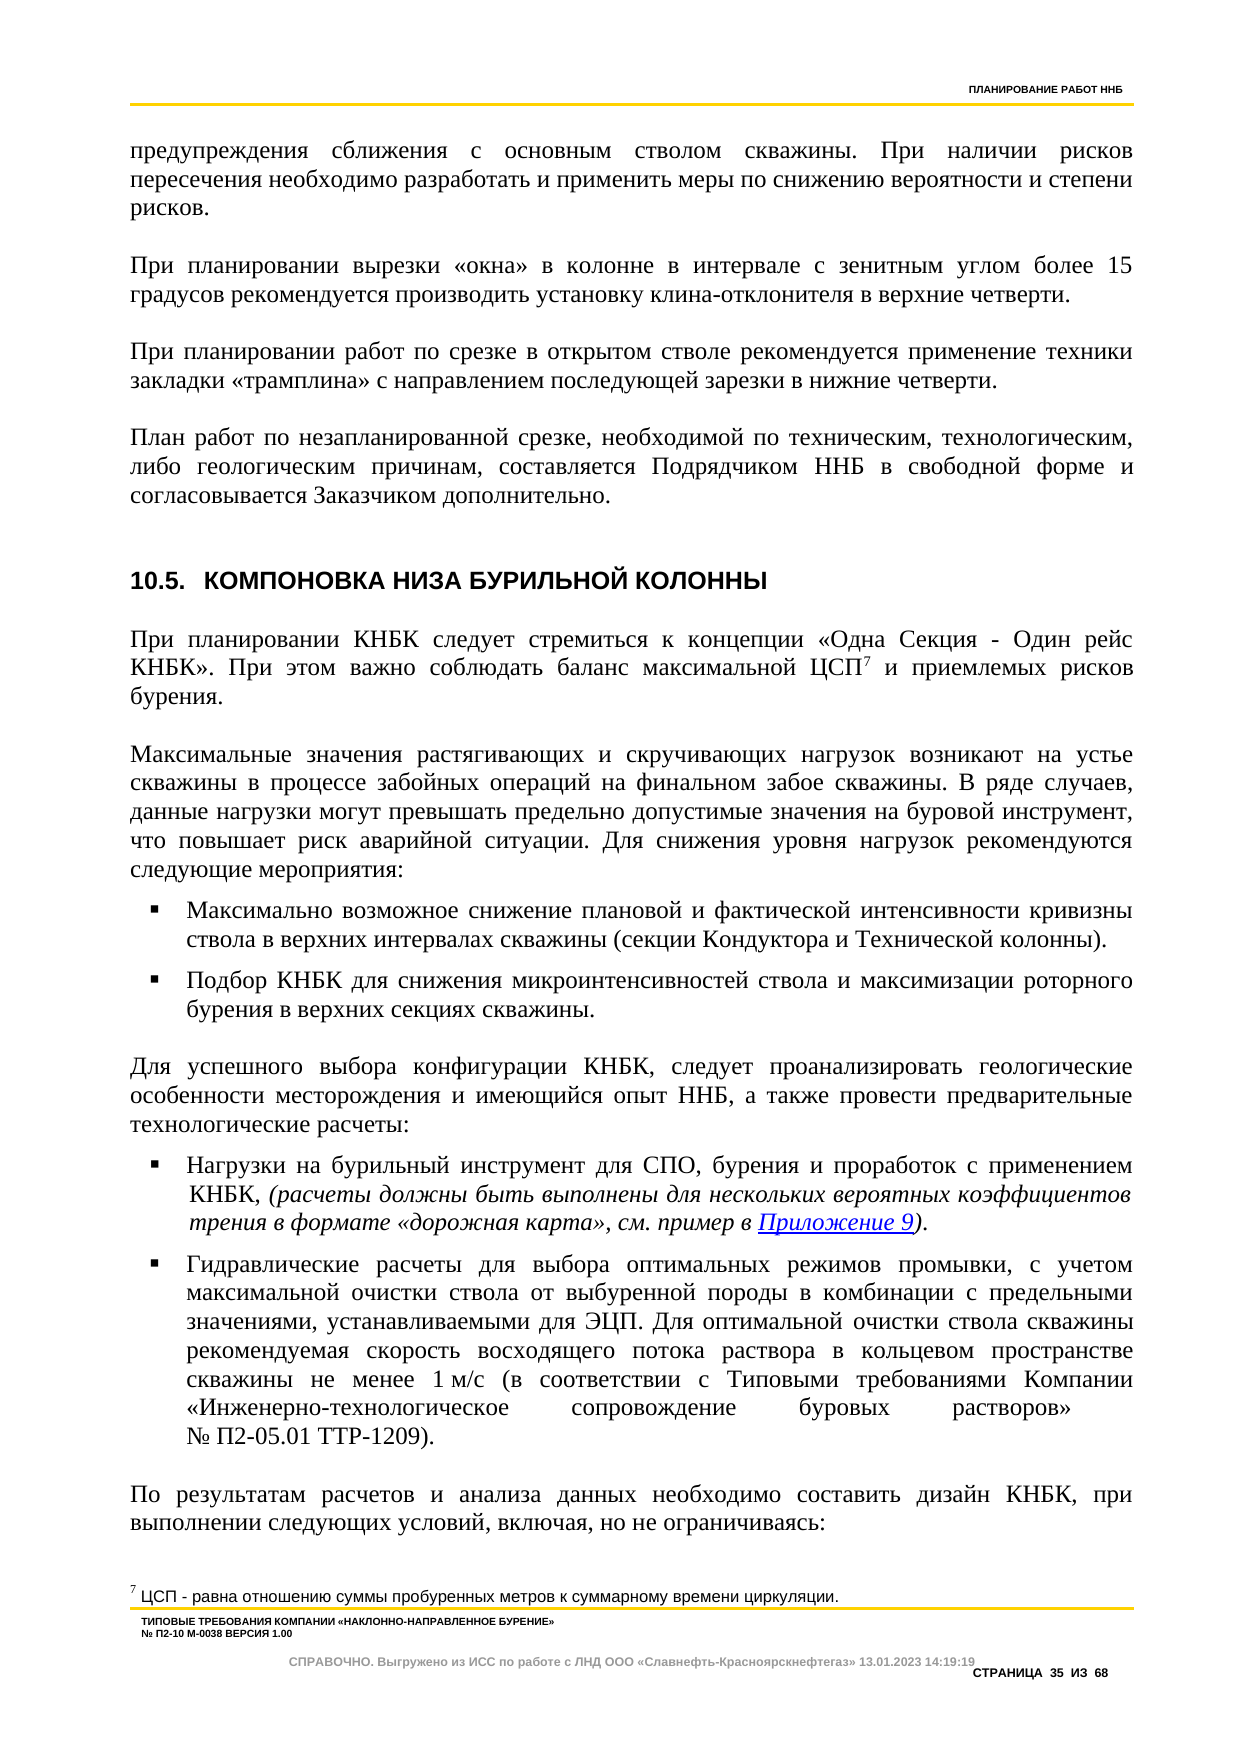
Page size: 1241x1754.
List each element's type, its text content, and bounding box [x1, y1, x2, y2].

text При планировании КНБК следует стремиться к концепции «Одна Секция - Один рейс КНБК». При этом важно соблюдать баланс максимальной ЦСП и приемлемых рисков бурения. [130, 624, 1134, 710]
text Максимальные значения растягивающих и скручивающих нагрузок возникают на устье скважины в процессе забойных операций на финальном забое скважины. В ряде случаев, данные нагрузки могут превышать предельно допустимые значения на буровой инструмент, что повышает риск аварийной ситуации. Для снижения уровня нагрузок рекомендуются следующие мероприятия: [130, 739, 1134, 882]
text Для успешного выбора конфигурации КНБК, следует проанализировать геологические особенности месторождения и имеющийся опыт ННБ, а также провести предварительные технологические расчеты: [130, 1051, 1134, 1137]
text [130, 135, 1134, 221]
list Гидравлические расчеты для выбора оптимальных режимов промывки, с учетом максимальной очистки ствола от выбуренной породы в комбинации с предельными значениями, устанавливаемыми для ЭЦП. Для оптимальной очистки ствола скважины рекомендуемая скорость восходящего потока раствора в кольцевом пространстве скважины не менее 1 м/с (в соответствии с Типовыми требованиями Компании «Инженерно-технологическое сопровождение буровых растворов» № П2-05.01 ТТР-1209). [149, 1249, 1134, 1450]
text План работ по незапланированной срезке, необходимой по техническим, технологическим, либо геологическим причинам, составляется Подрядчиком ННБ в свободной форме и согласовывается Заказчиком дополнительно. [130, 422, 1134, 509]
list Максимально возможное снижение плановой и фактической интенсивности кривизны ствола в верхних интервалах скважины (секции Кондуктора и Технической колонны). [149, 895, 1134, 952]
list КОМПОНОВКА НИЗА БУРИЛЬНОЙ КОЛОННЫ [130, 566, 1134, 595]
list Подбор КНБК для снижения микроинтенсивностей ствола и максимизации роторного бурения в верхних секциях скважины. [149, 965, 1134, 1022]
text При планировании работ по срезке в открытом стволе рекомендуется применение техники закладки «трамплина» с направлением последующей зарезки в нижние четверти. [130, 336, 1134, 394]
text При планировании вырезки «окна» в колонне в интервале с зенитным углом более 15 градусов рекомендуется производить установку клина-отклонителя в верхние четверти. [130, 250, 1134, 307]
text По результатам расчетов и анализа данных необходимо составить дизайн КНБК, при выполнении следующих условий, включая, но не ограничиваясь: [130, 1479, 1134, 1536]
list Нагрузки на бурильный инструмент для СПО, бурения и проработок с применением КНБК, (расчеты должны быть выполнены для нескольких вероятных коэффициентов трения в формате «дорожная карта», см. пример в Приложение 9). [149, 1150, 1134, 1236]
